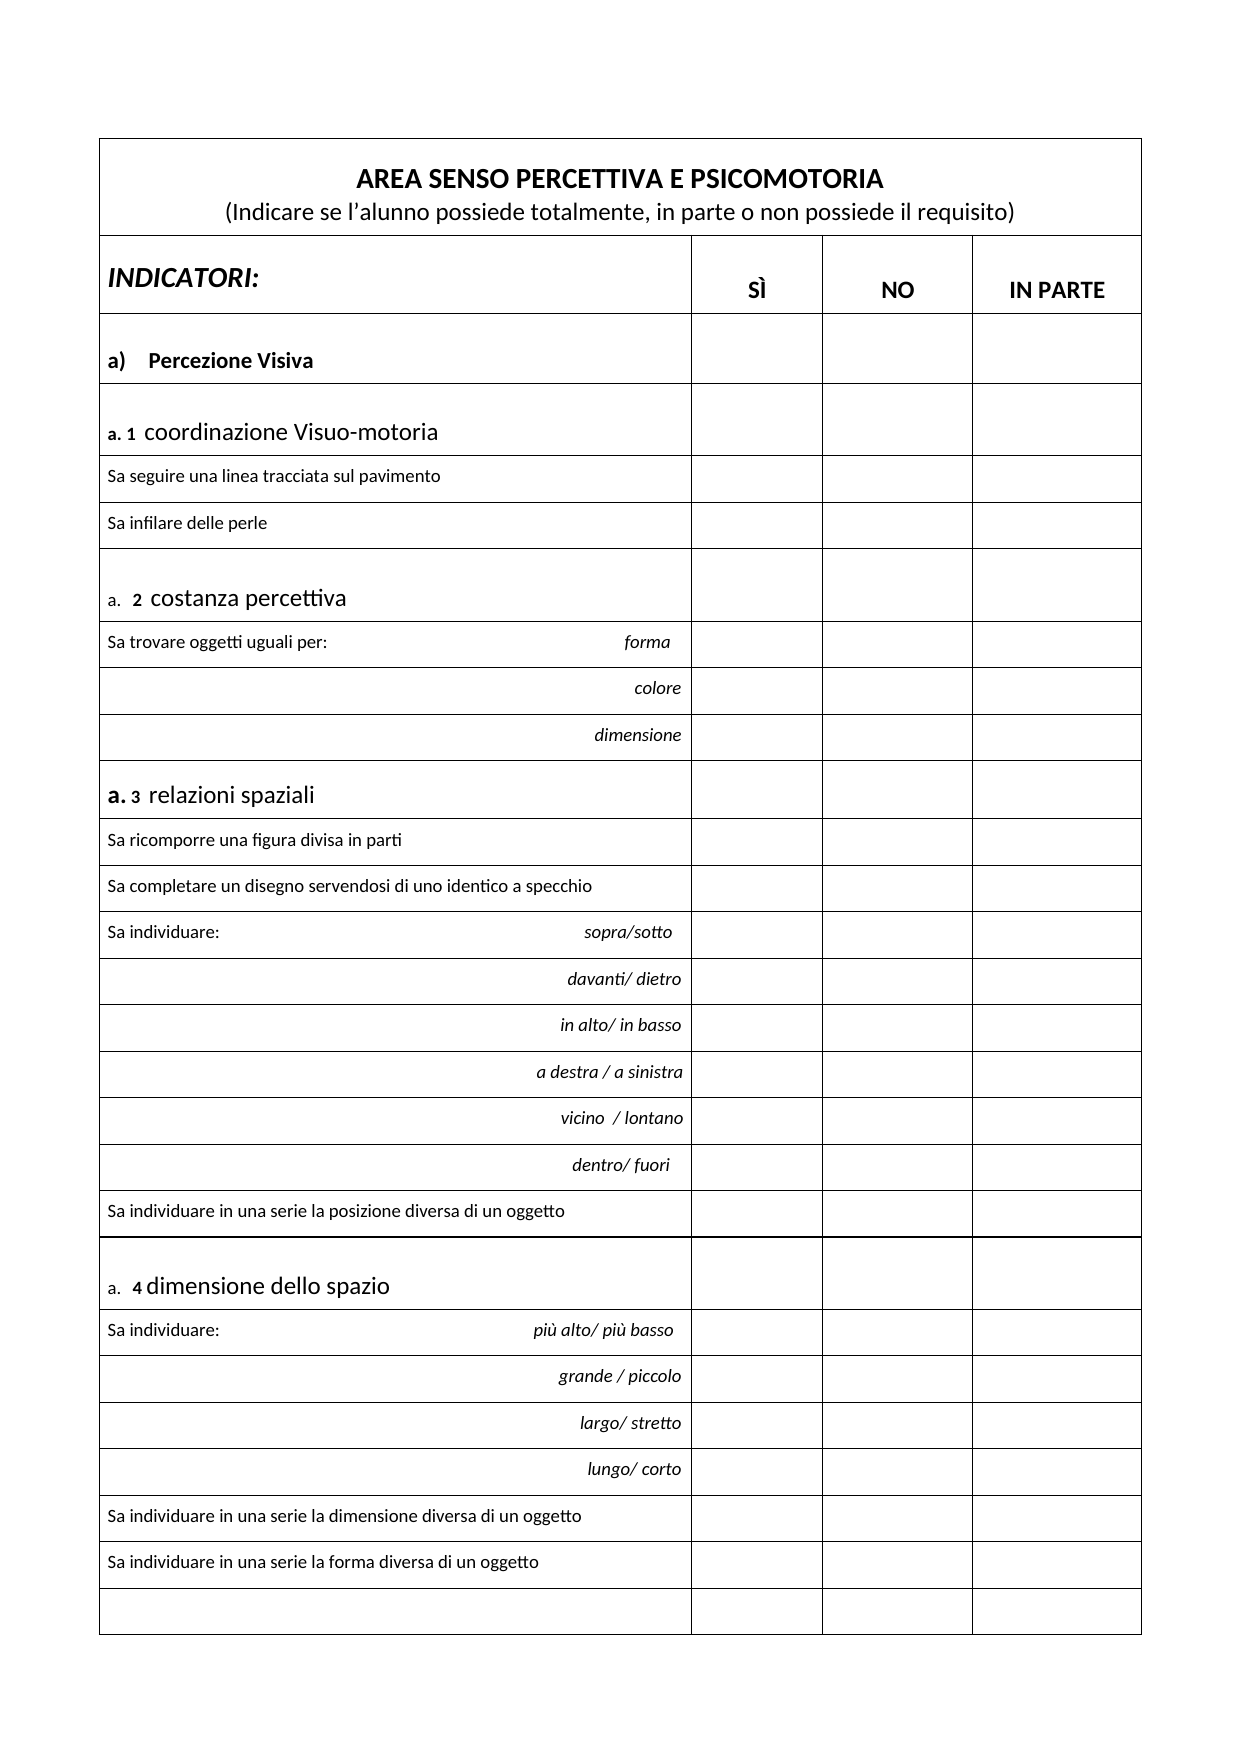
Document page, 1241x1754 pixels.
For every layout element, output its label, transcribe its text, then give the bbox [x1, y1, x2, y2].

table_cell [692, 1238, 822, 1309]
table_cell [823, 622, 972, 667]
table_cell [692, 1191, 822, 1236]
table_cell [692, 1356, 822, 1402]
table_cell [692, 912, 822, 958]
table_cell [692, 819, 822, 865]
table_cell [692, 1145, 822, 1190]
table_cell [973, 819, 1141, 865]
table_cell [692, 456, 822, 502]
table_cell [823, 1403, 972, 1448]
table_cell Sa trovare oggetti uguali per: forma [100, 622, 691, 667]
table_cell 4 dimensione dello spazio [100, 1238, 691, 1309]
table_cell grande / piccolo [100, 1356, 691, 1402]
table_cell [823, 715, 972, 760]
table_cell [692, 622, 822, 667]
table_cell [823, 1191, 972, 1236]
table_cell [973, 1496, 1141, 1541]
table_cell dimensione [100, 715, 691, 760]
table_cell [692, 761, 822, 818]
table_cell [973, 715, 1141, 760]
table_cell [823, 819, 972, 865]
table_cell Sa individuare in una serie la dimensione diversa di un oggetto [100, 1496, 691, 1541]
table_cell [823, 668, 972, 713]
table_cell [823, 1449, 972, 1494]
table_cell [823, 456, 972, 502]
table_cell a. 3 relazioni spaziali [100, 761, 691, 818]
table_cell Sa ricomporre una figura divisa in parti [100, 819, 691, 865]
table_cell [692, 959, 822, 1004]
table_cell [823, 761, 972, 818]
table_cell [823, 912, 972, 958]
table_cell [973, 1310, 1141, 1355]
table_cell Sa completare un disegno servendosi di uno identico a specchio [100, 866, 691, 911]
table_cell [692, 1052, 822, 1097]
table_cell [692, 1496, 822, 1541]
table_cell [692, 1542, 822, 1587]
table_cell 2 costanza percettiva [100, 549, 691, 621]
table_cell [973, 1005, 1141, 1051]
table_cell [692, 314, 822, 383]
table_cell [100, 1589, 691, 1634]
table_cell [823, 1005, 972, 1051]
table_cell [823, 1098, 972, 1143]
table_cell davanti/ dietro [100, 959, 691, 1004]
table_cell INDICATORI: [100, 236, 691, 313]
table_cell [692, 503, 822, 548]
table_cell vicino / lontano [100, 1098, 691, 1143]
table_cell [973, 456, 1141, 502]
table_header AREA SENSO PERCETTIVA E PSICOMOTORIA (Indicare se l’alunno possiede totalmente, in parte o non possiede il requisito) [100, 139, 1141, 234]
table_cell [823, 959, 972, 1004]
table_cell [823, 314, 972, 383]
table_cell [692, 384, 822, 455]
table_cell [973, 761, 1141, 818]
table_cell IN PARTE [973, 236, 1141, 313]
table_cell [973, 314, 1141, 383]
table_cell [823, 549, 972, 621]
table_cell [692, 1310, 822, 1355]
table_cell in alto/ in basso [100, 1005, 691, 1051]
table_cell [973, 1238, 1141, 1309]
table_cell [692, 1589, 822, 1634]
table_cell [823, 1145, 972, 1190]
table_cell [973, 866, 1141, 911]
table_cell [823, 1589, 972, 1634]
table_cell Sa seguire una linea tracciata sul pavimento [100, 456, 691, 502]
table_cell [823, 1310, 972, 1355]
table_cell [692, 1449, 822, 1494]
table_cell Sa infilare delle perle [100, 503, 691, 548]
table_cell [973, 503, 1141, 548]
table_cell Sa individuare in una serie la forma diversa di un oggetto [100, 1542, 691, 1587]
table_cell Sa individuare: più alto/ più basso [100, 1310, 691, 1355]
table_cell [973, 668, 1141, 713]
table_cell dentro/ fuori [100, 1145, 691, 1190]
table_cell [973, 384, 1141, 455]
table_cell [973, 622, 1141, 667]
table_cell [692, 1005, 822, 1051]
table_cell [823, 503, 972, 548]
table_cell [823, 1542, 972, 1587]
table_cell [973, 912, 1141, 958]
table_cell 1 coordinazione Visuo-motoria [100, 384, 691, 455]
table_cell [973, 1589, 1141, 1634]
table_cell [823, 866, 972, 911]
table_cell [973, 1145, 1141, 1190]
table_cell [973, 1098, 1141, 1143]
table_cell NO [823, 236, 972, 313]
table_cell Sa individuare in una serie la posizione diversa di un oggetto [100, 1191, 691, 1236]
table_cell [973, 1356, 1141, 1402]
table_cell Sa individuare: sopra/sotto [100, 912, 691, 958]
table_cell [823, 1356, 972, 1402]
table_cell [823, 1496, 972, 1541]
table_cell SÌ [692, 236, 822, 313]
table_cell [823, 1052, 972, 1097]
table_cell [692, 668, 822, 713]
table_cell [692, 1403, 822, 1448]
table_cell [973, 1191, 1141, 1236]
table_cell a destra / a sinistra [100, 1052, 691, 1097]
table_cell [823, 1238, 972, 1309]
table_cell [692, 549, 822, 621]
table_cell [973, 1542, 1141, 1587]
table_cell [823, 384, 972, 455]
table_cell [973, 1403, 1141, 1448]
table_cell [692, 715, 822, 760]
table_cell Percezione Visiva [100, 314, 691, 383]
table_cell [973, 1449, 1141, 1494]
table_cell [692, 866, 822, 911]
table_cell colore [100, 668, 691, 713]
table_cell [973, 549, 1141, 621]
table_cell [692, 1098, 822, 1143]
table_cell lungo/ corto [100, 1449, 691, 1494]
table_cell [973, 1052, 1141, 1097]
table_cell [973, 959, 1141, 1004]
table_cell largo/ stretto [100, 1403, 691, 1448]
